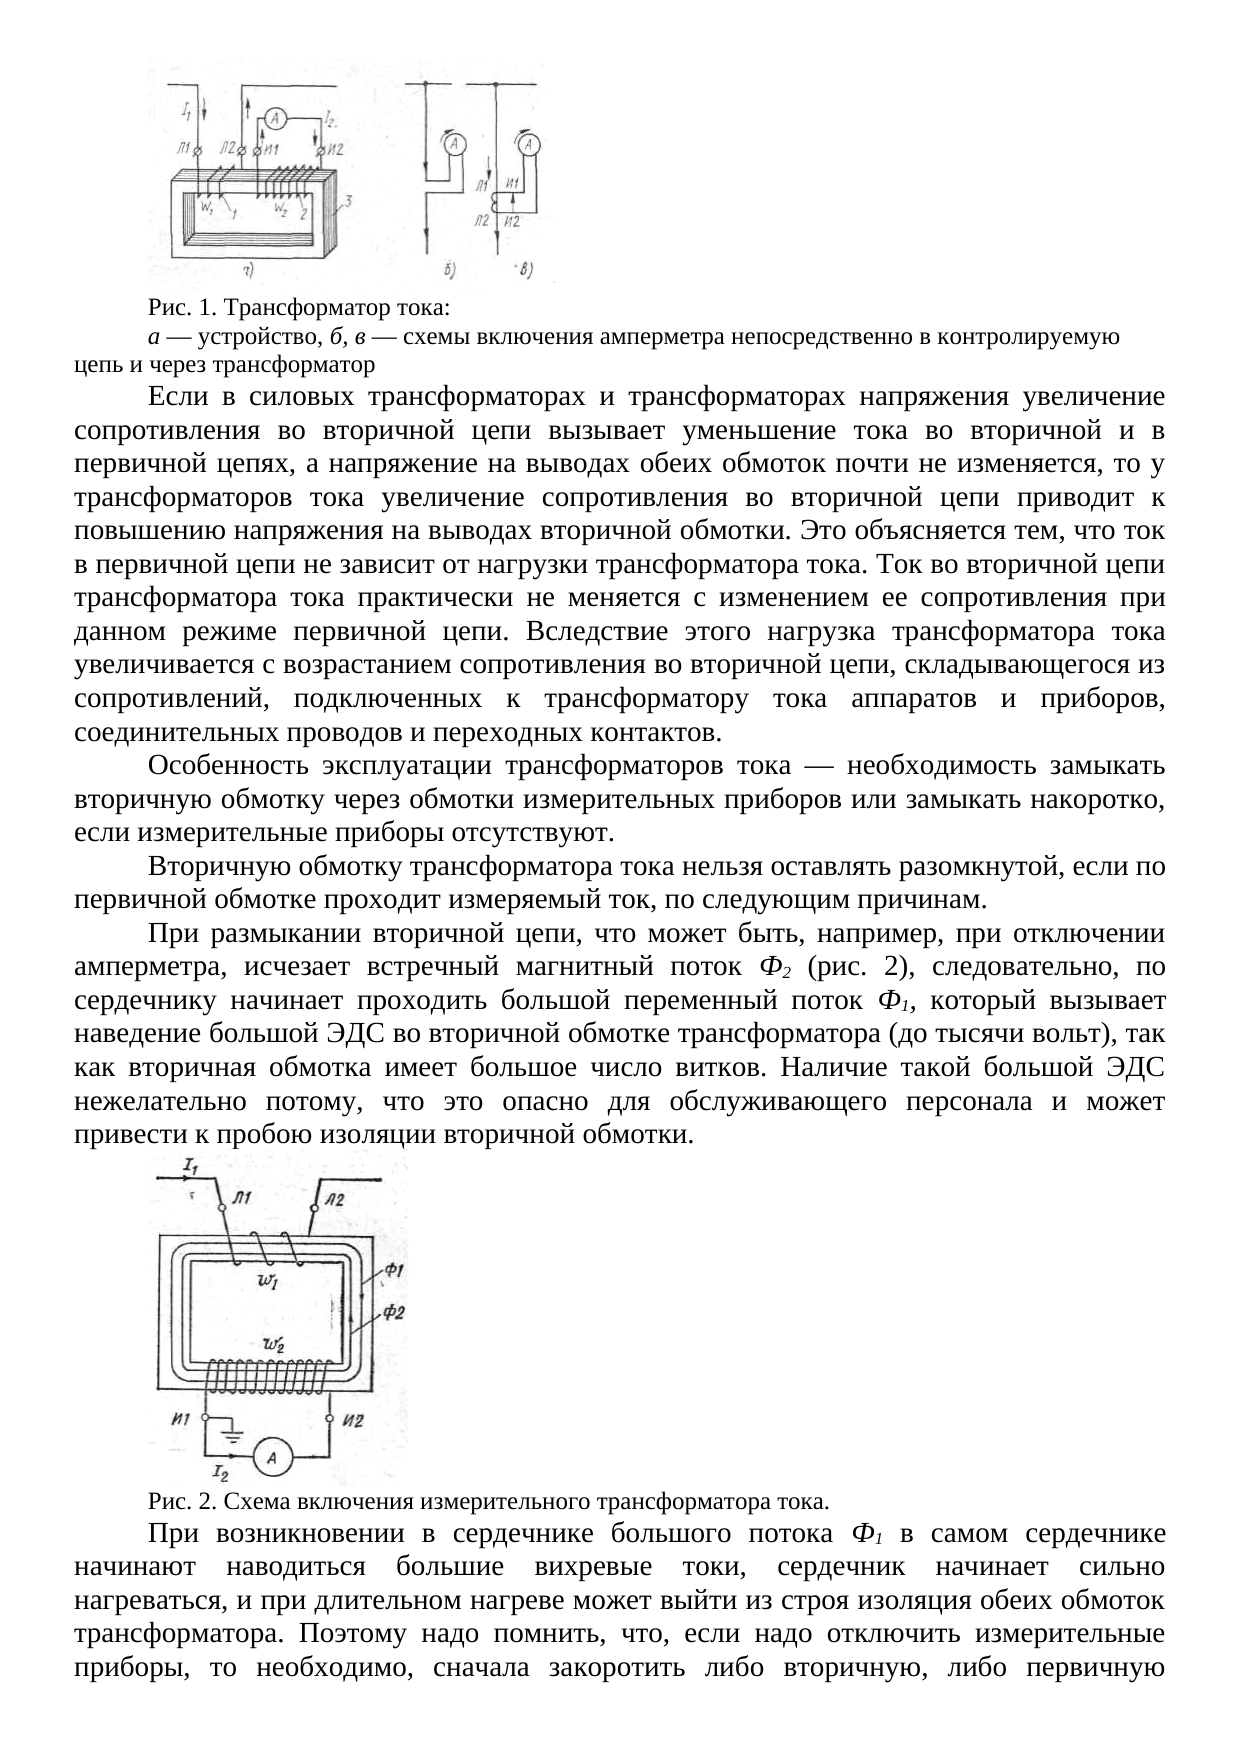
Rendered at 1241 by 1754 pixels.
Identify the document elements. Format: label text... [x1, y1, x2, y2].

text Особенность эксплуатации трансформаторов тока — необходимость замыкать вторичную обмотку через обмотки измерительных приборов или замыкать накоротко, если измерительные приборы отсутствуют. [74, 747, 1167, 848]
text При размыкании вторичной цепи, что может быть, например, при отключении амперметра, исчезает встречный магнитный поток Ф2 (рис. 2), следовательно, по сердечнику начинает проходить большой переменный поток Ф1, который вызывает наведение большой ЭДС во вторичной обмотке трансформатора (до тысячи вольт), так как вторичная обмотка имеет большое число витков. Наличие такой большой ЭДС нежелательно потому, что это опасно для обслуживающего персонала и может привести к пробою изоляции вторичной обмотки. [74, 915, 1167, 1150]
text а — устройство, б, в — схемы включения амперметра непосредственно в контролируемую цепь и через трансформатор [74, 321, 1167, 378]
text Рис. 2. Схема включения измерительного трансформатора тока. [74, 1486, 1167, 1515]
text Рис. 1. Трансформатор тока: [74, 292, 1167, 321]
picture [147, 1149, 409, 1487]
text Если в силовых трансформаторах и трансформаторах напряжения увеличение сопротивления во вторичной цепи вызывает уменьшение тока во вторичной и в первичной цепях, а напряжение на выводах обеих обмоток почти не изменяется, то у трансформаторов тока увеличение сопротивления во вторичной цепи приводит к повышению напряжения на выводах вторичной обмотки. Это объясняется тем, что ток в первичной цепи не зависит от нагрузки трансформатора тока. Ток во вторичной цепи трансформатора тока практически не меняется с изменением ее сопротивления при данном режиме первичной цепи. Вследствие этого нагрузка трансформатора тока увеличивается с возрастанием сопротивления во вторичной цепи, складывающегося из сопротивлений, подключенных к трансформатору тока аппаратов и приборов, соединительных проводов и переходных контактов. [74, 378, 1167, 747]
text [74, 1515, 1167, 1682]
text Вторичную обмотку трансформатора тока нельзя оставлять разомкнутой, если по первичной обмотке проходит измеряемый ток, по следующим причинам. [74, 848, 1167, 915]
